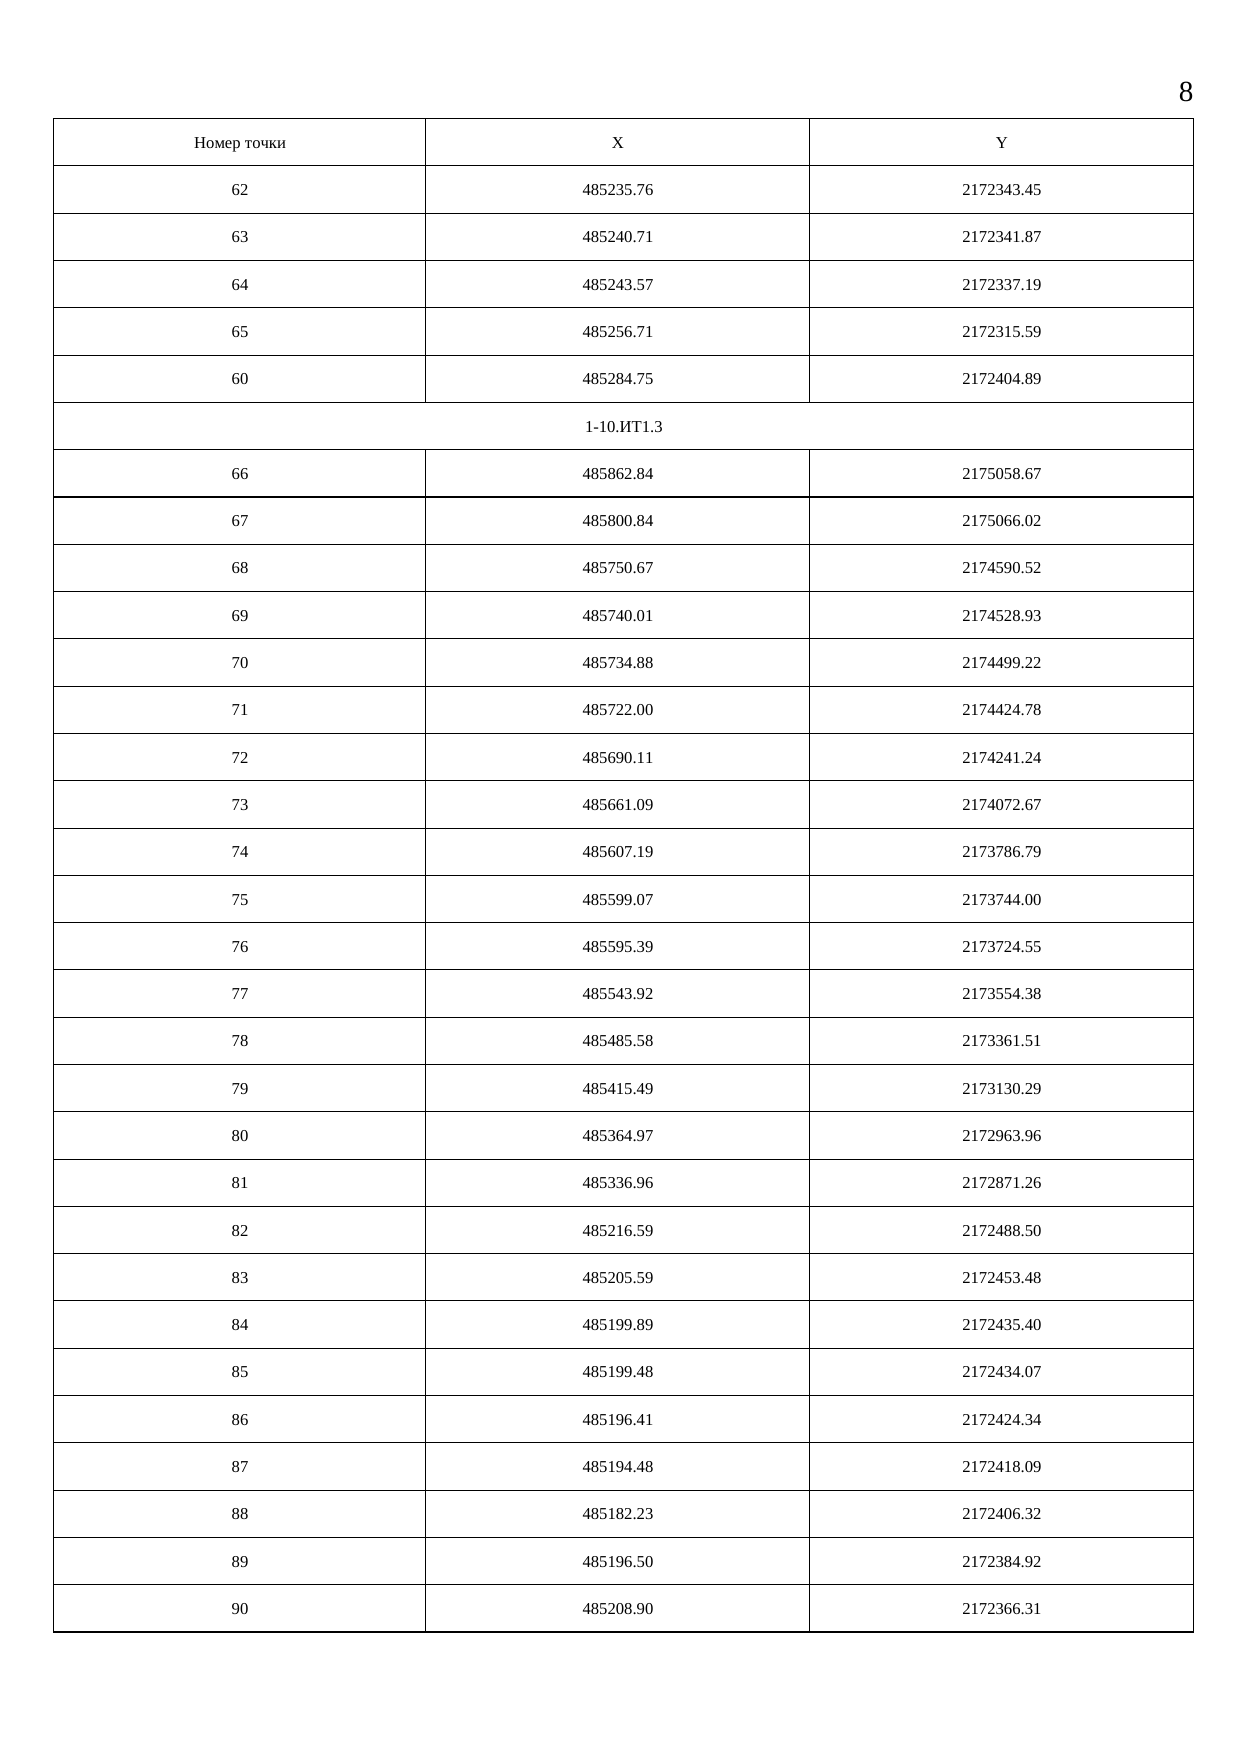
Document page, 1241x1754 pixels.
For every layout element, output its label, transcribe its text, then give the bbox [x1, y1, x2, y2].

table_cell 2174528.93 [810, 592, 1193, 638]
table_cell 72 [54, 734, 425, 780]
table_cell 81 [54, 1160, 425, 1206]
table_cell 2173744.00 [810, 876, 1193, 922]
table_cell 2172406.32 [810, 1491, 1193, 1537]
table_cell 485607.19 [426, 829, 809, 875]
table_cell 2173361.51 [810, 1018, 1193, 1064]
table_cell 62 [54, 166, 425, 213]
table_cell 79 [54, 1065, 425, 1111]
table_cell 84 [54, 1301, 425, 1348]
table_cell 485543.92 [426, 970, 809, 1017]
table_cell 70 [54, 639, 425, 686]
table_cell 2175066.02 [810, 498, 1193, 544]
table_cell 485750.67 [426, 545, 809, 591]
table_cell 485595.39 [426, 923, 809, 969]
table_cell 2173724.55 [810, 923, 1193, 969]
table_cell 2173130.29 [810, 1065, 1193, 1111]
table_cell 485199.48 [426, 1349, 809, 1395]
table_cell 2172434.07 [810, 1349, 1193, 1395]
table_cell 88 [54, 1491, 425, 1537]
table_cell 66 [54, 450, 425, 496]
table_cell 74 [54, 829, 425, 875]
table_cell 89 [54, 1538, 425, 1584]
table_cell 2173786.79 [810, 829, 1193, 875]
table_cell 485199.89 [426, 1301, 809, 1348]
table_cell 2172366.31 [810, 1585, 1193, 1631]
table_cell 485235.76 [426, 166, 809, 213]
table_cell 63 [54, 214, 425, 260]
table_cell 86 [54, 1396, 425, 1442]
table_cell 80 [54, 1112, 425, 1158]
table_cell 485740.01 [426, 592, 809, 638]
table_cell 2172871.26 [810, 1160, 1193, 1206]
table_cell 60 [54, 356, 425, 402]
table_cell 83 [54, 1254, 425, 1300]
table_cell 85 [54, 1349, 425, 1395]
table_cell 485284.75 [426, 356, 809, 402]
table_cell 73 [54, 781, 425, 827]
table_cell 2172337.19 [810, 261, 1193, 307]
table_cell 485862.84 [426, 450, 809, 496]
table_header Номер точки [54, 119, 425, 165]
table_cell 2172424.34 [810, 1396, 1193, 1442]
table_cell 75 [54, 876, 425, 922]
table_cell 2175058.67 [810, 450, 1193, 496]
table_cell 78 [54, 1018, 425, 1064]
table_cell 2172453.48 [810, 1254, 1193, 1300]
table_cell 82 [54, 1207, 425, 1253]
table_cell 485196.41 [426, 1396, 809, 1442]
table_cell 485800.84 [426, 498, 809, 544]
table_cell 485216.59 [426, 1207, 809, 1253]
table_cell 485336.96 [426, 1160, 809, 1206]
table_header X [426, 119, 809, 165]
table_cell 485599.07 [426, 876, 809, 922]
table_header Y [810, 119, 1193, 165]
table_cell 2172341.87 [810, 214, 1193, 260]
table_cell 2174424.78 [810, 687, 1193, 733]
table_cell 485196.50 [426, 1538, 809, 1584]
table_cell 485722.00 [426, 687, 809, 733]
table_cell 485243.57 [426, 261, 809, 307]
table_cell 77 [54, 970, 425, 1017]
table_cell 2174499.22 [810, 639, 1193, 686]
table_cell 68 [54, 545, 425, 591]
table_cell 485208.90 [426, 1585, 809, 1631]
table_cell 2173554.38 [810, 970, 1193, 1017]
table_cell 485194.48 [426, 1443, 809, 1489]
table_cell 485734.88 [426, 639, 809, 686]
table_cell 2172488.50 [810, 1207, 1193, 1253]
table_cell 2172963.96 [810, 1112, 1193, 1158]
table_cell 71 [54, 687, 425, 733]
table_cell 485364.97 [426, 1112, 809, 1158]
table_cell 485182.23 [426, 1491, 809, 1537]
table_cell 76 [54, 923, 425, 969]
table_cell 65 [54, 308, 425, 354]
table_cell 2172384.92 [810, 1538, 1193, 1584]
table_cell 485661.09 [426, 781, 809, 827]
table_cell 485256.71 [426, 308, 809, 354]
table_cell 2172435.40 [810, 1301, 1193, 1348]
table_cell 2174590.52 [810, 545, 1193, 591]
table_cell 485485.58 [426, 1018, 809, 1064]
table_cell 2174072.67 [810, 781, 1193, 827]
table_cell 87 [54, 1443, 425, 1489]
table_cell 485240.71 [426, 214, 809, 260]
table_cell 1-10.ИТ1.3 [54, 403, 1193, 449]
table_cell 69 [54, 592, 425, 638]
table_cell 2172315.59 [810, 308, 1193, 354]
table_cell 2172343.45 [810, 166, 1193, 213]
table_cell 2172418.09 [810, 1443, 1193, 1489]
table_cell 2174241.24 [810, 734, 1193, 780]
table_cell 485205.59 [426, 1254, 809, 1300]
table_cell 90 [54, 1585, 425, 1631]
table_cell 64 [54, 261, 425, 307]
table_cell 67 [54, 498, 425, 544]
table_cell 485415.49 [426, 1065, 809, 1111]
table_cell 2172404.89 [810, 356, 1193, 402]
table_cell 485690.11 [426, 734, 809, 780]
